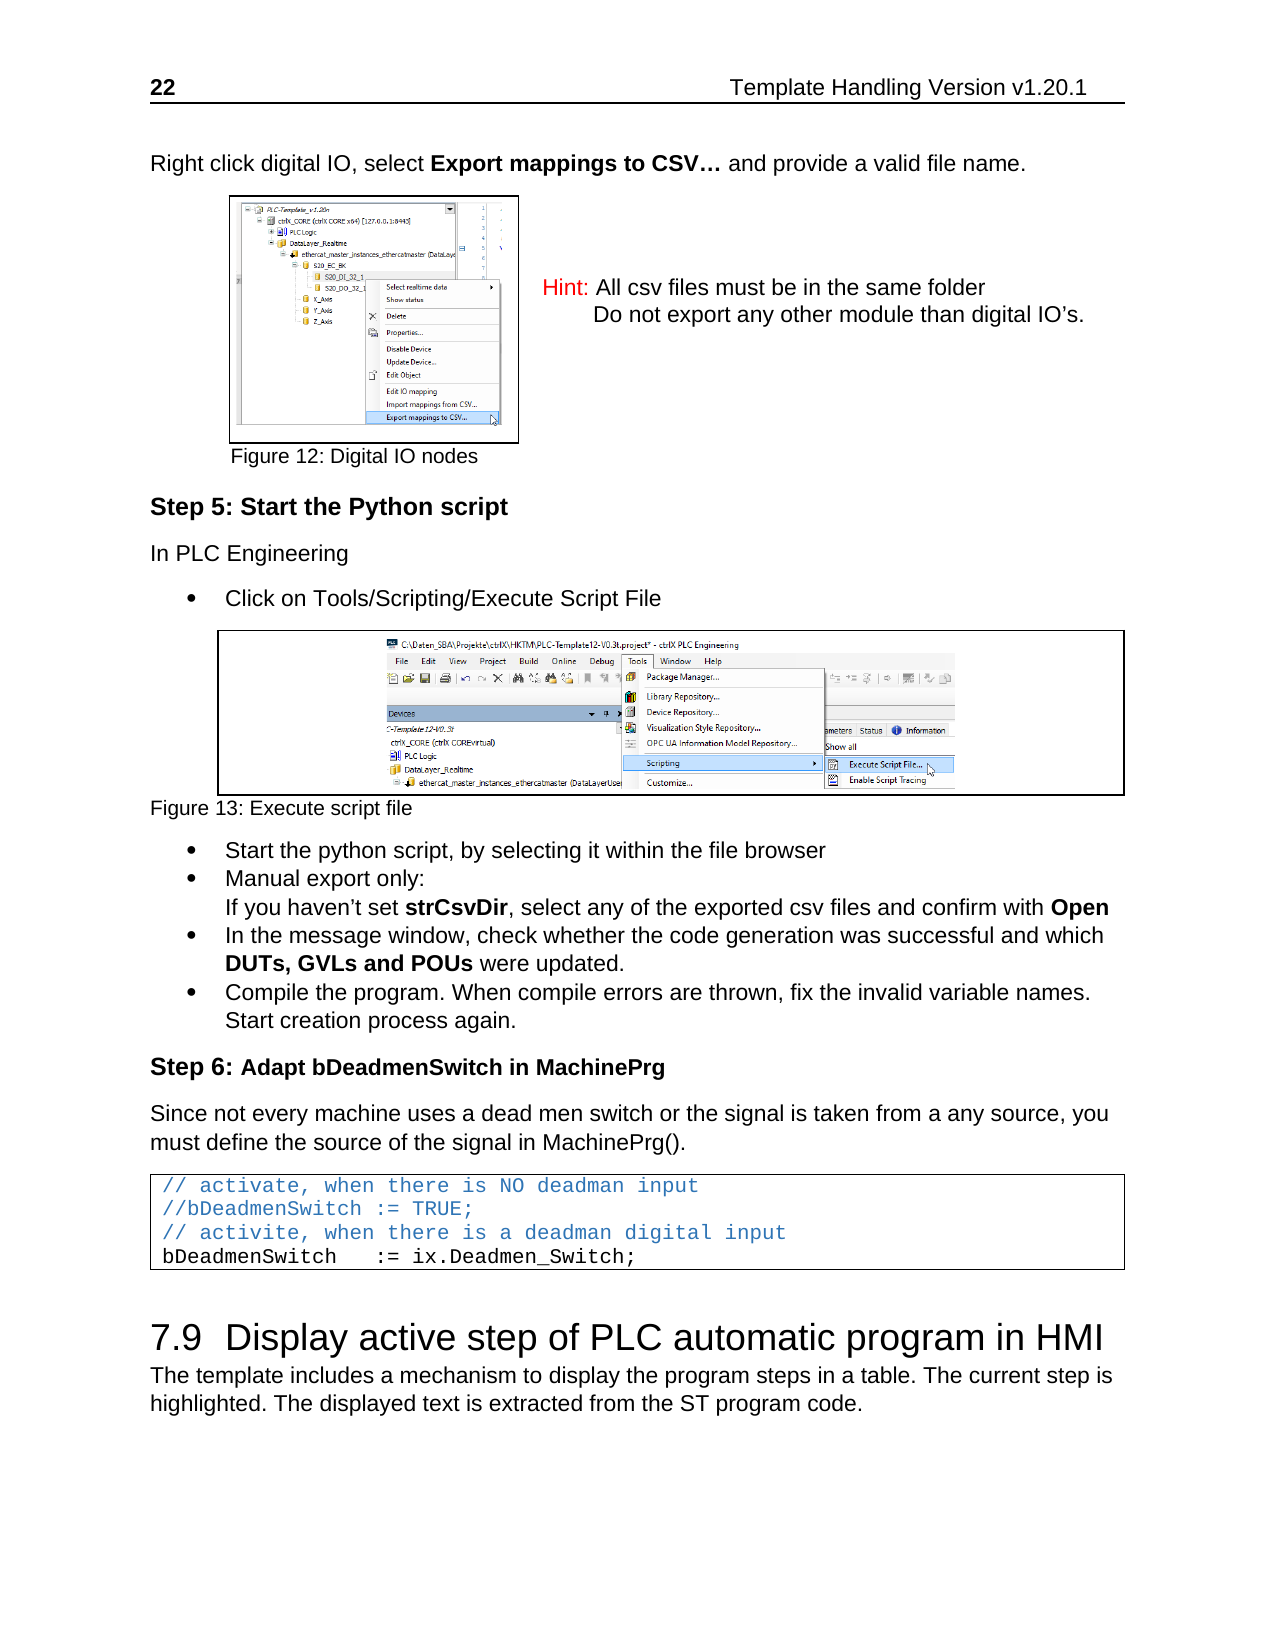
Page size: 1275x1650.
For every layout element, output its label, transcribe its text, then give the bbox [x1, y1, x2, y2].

list Start the python script, by selecting it within the file browser [187, 837, 1125, 863]
table_header Hint: All csv files must be in the same folder Do not export any other module than digital IO’s. [531, 195, 1125, 492]
text Since not every machine uses a dead men switch or the signal is taken from a any source, you must define the source of the signal in MachinePrg(). [150, 1100, 1125, 1155]
picture [386, 637, 955, 789]
text Step 6: Adapt bDeadmenSwitch in MachinePrg [150, 1052, 1125, 1081]
list Click on Tools/Scripting/Execute Script File [187, 584, 1125, 611]
picture [236, 202, 512, 436]
list Manual export only: If you haven’t set strCsvDir, select any of the exported csv files and confirm with Open [187, 865, 1125, 920]
text Step 5: Start the Python script [150, 492, 1125, 521]
text Right click digital IO, select Export mappings to CSV… and provide a valid file name. [150, 150, 1125, 176]
text In PLC Engineering [150, 539, 1125, 566]
list Compile the program. When compile errors are thrown, fix the invalid variable names. Start creation process again. [187, 979, 1125, 1034]
subtitle Display active step of PLC automatic program in HMI [150, 1315, 1125, 1358]
text The template includes a mechanism to display the program steps in a table. The current step is highlighted. The displayed text is extracted from the ST program code. [150, 1362, 1125, 1417]
table_header // activate, when there is NO deadman input //bDeadmenSwitch := TRUE; // activite, when there is a deadman digital input bDeadmenSwitch := ix.Deadmen_Switch; [151, 1175, 1124, 1269]
list In the message window, check whether the code generation was successful and which DUTs, GVLs and POUs were updated. [187, 922, 1125, 977]
